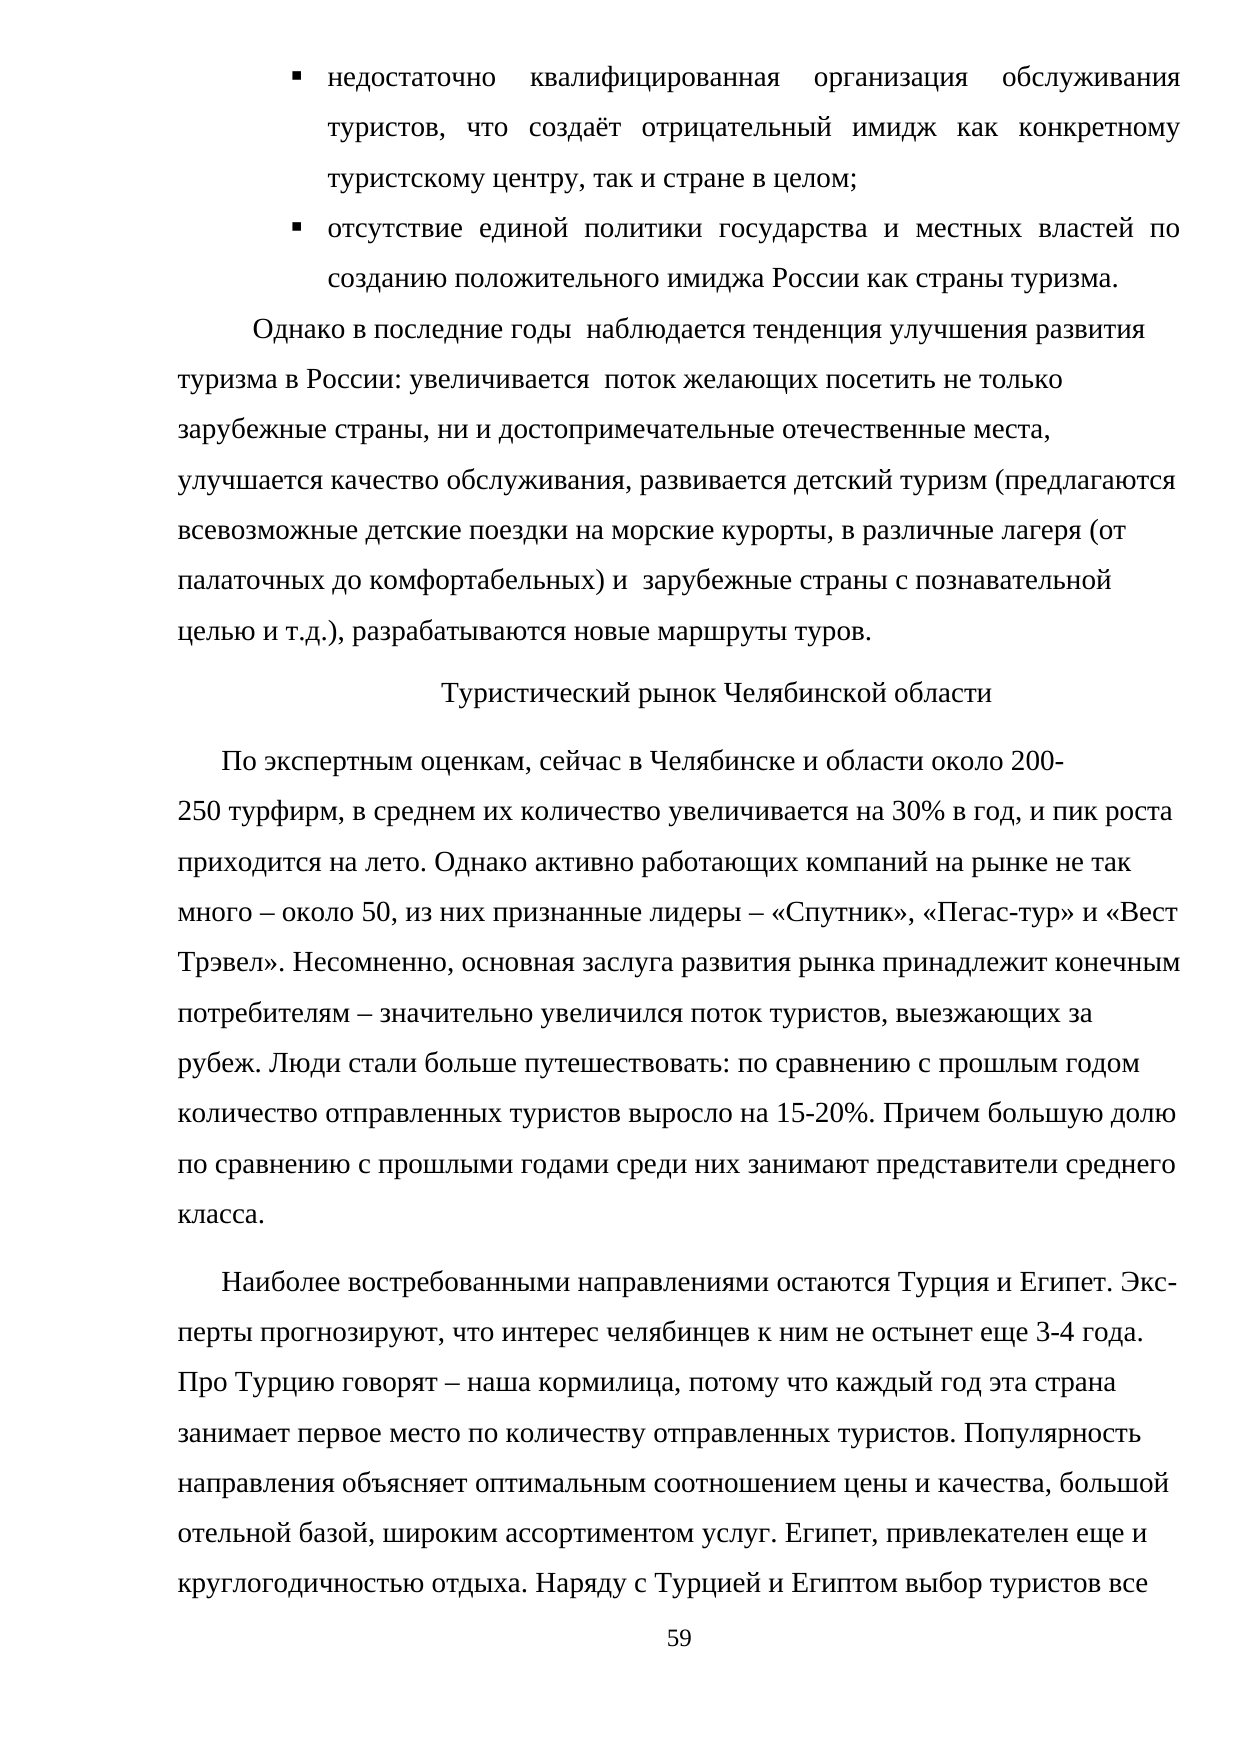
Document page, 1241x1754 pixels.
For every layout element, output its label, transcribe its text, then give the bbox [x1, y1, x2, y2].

text Однако в последние годы наблюдается тенденция улучшения развития туризма в России: увеличивается поток желающих посетить не только зарубежные страны, ни и достопримечательные отечественные места, улучшается качество обслуживания, развивается детский туризм (предлагаются всевозможные детские поездки на морские курорты, в различные лагеря (от палаточных до комфортабельных) и зарубежные страны с познавательной целью и т.д.), разрабатываются новые маршруты туров. [177, 311, 1181, 646]
text Туристический рынок Челябинской области [177, 676, 1181, 709]
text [177, 1264, 1181, 1599]
list недостаточно квалифицированная организация обслуживания туристов, что создаёт отрицательный имидж как конкретному туристскому центру, так и стране в целом; [290, 59, 1181, 193]
text По экспертным оценкам, сейчас в Челябинске и области около 200-250 турфирм, в среднем их количество увеличивается на 30% в год, и пик роста приходится на лето. Однако активно работающих компаний на рынке не так много – около 50, из них признанные лидеры – «Спутник», «Пегас-тур» и «Вест Трэвел». Несомненно, основная заслуга развития рынка принадлежит конечным потребителям – значительно увеличился поток туристов, выезжающих за рубеж. Люди стали больше путешествовать: по сравнению с прошлым годом количество отправленных туристов выросло на 15-20%. Причем большую долю по сравнению с прошлыми годами среди них занимают представители среднего класса. [177, 743, 1181, 1229]
list отсутствие единой политики государства и местных властей по созданию положительного имиджа России как страны туризма. [290, 210, 1181, 294]
